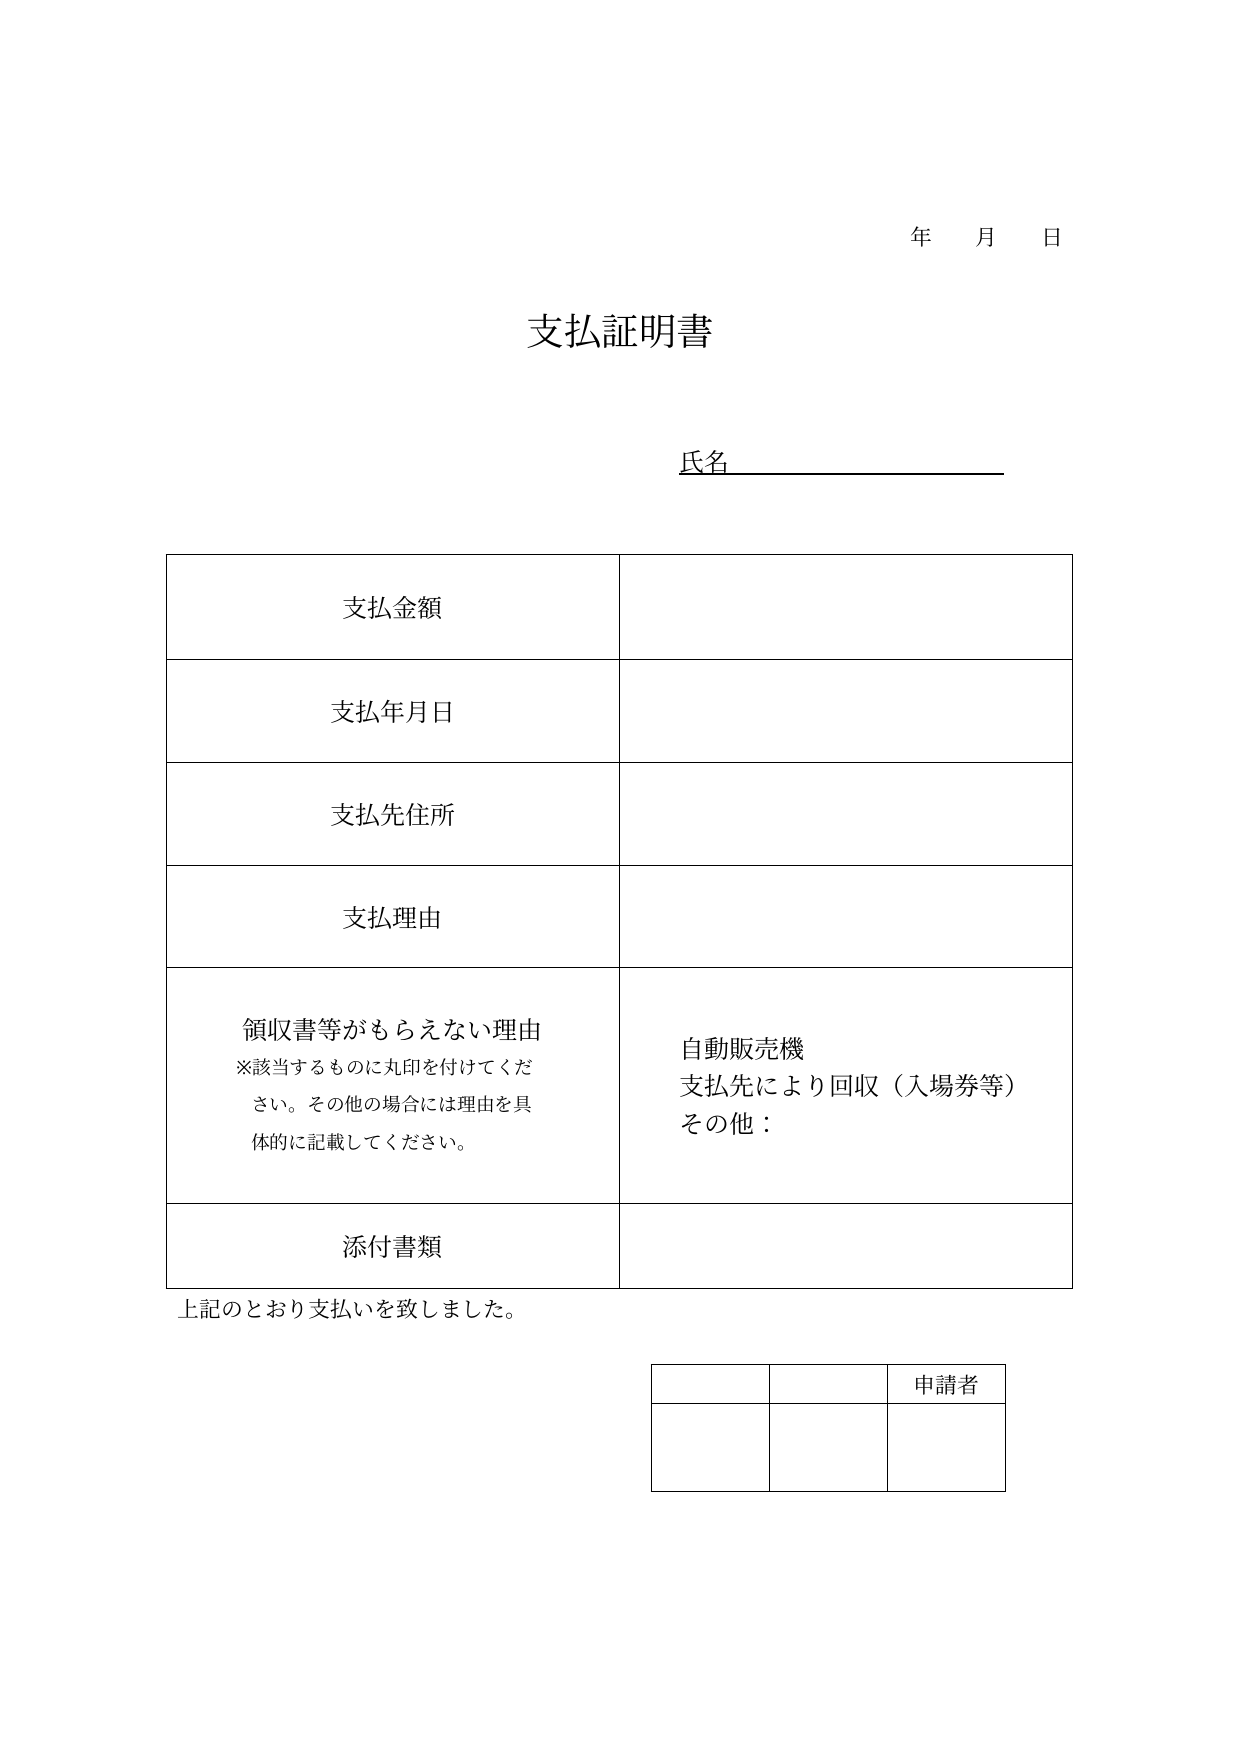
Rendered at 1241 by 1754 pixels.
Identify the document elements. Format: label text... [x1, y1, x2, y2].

table_cell 自動販売機 支払先により回収（入場券等） その他： [620, 968, 1072, 1202]
table_cell [770, 1404, 887, 1491]
table_header 申請者 [888, 1365, 1005, 1402]
table_cell [620, 660, 1072, 762]
table_cell 領収書等がもらえない理由 ※該当するものに丸印を付けてください。その他の場合には理由を具体的に記載してください。 [167, 968, 619, 1202]
table_header 支払金額 [167, 555, 619, 659]
table_cell [888, 1404, 1005, 1491]
text 上記のとおり支払いを致しました。 [177, 1289, 1063, 1326]
table_cell [652, 1404, 769, 1491]
table_header [770, 1365, 887, 1402]
text 氏名 [679, 442, 1063, 479]
table_header [620, 555, 1072, 659]
table_cell [620, 866, 1072, 967]
table_cell 添付書類 [167, 1204, 619, 1288]
table_cell [620, 1204, 1072, 1288]
text 支払証明書 [177, 292, 1063, 367]
table_header [652, 1365, 769, 1402]
table_cell 支払年月日 [167, 660, 619, 762]
text 年 月 日 [177, 217, 1063, 254]
table_cell 支払先住所 [167, 763, 619, 865]
table_cell [620, 763, 1072, 865]
table_cell 支払理由 [167, 866, 619, 967]
